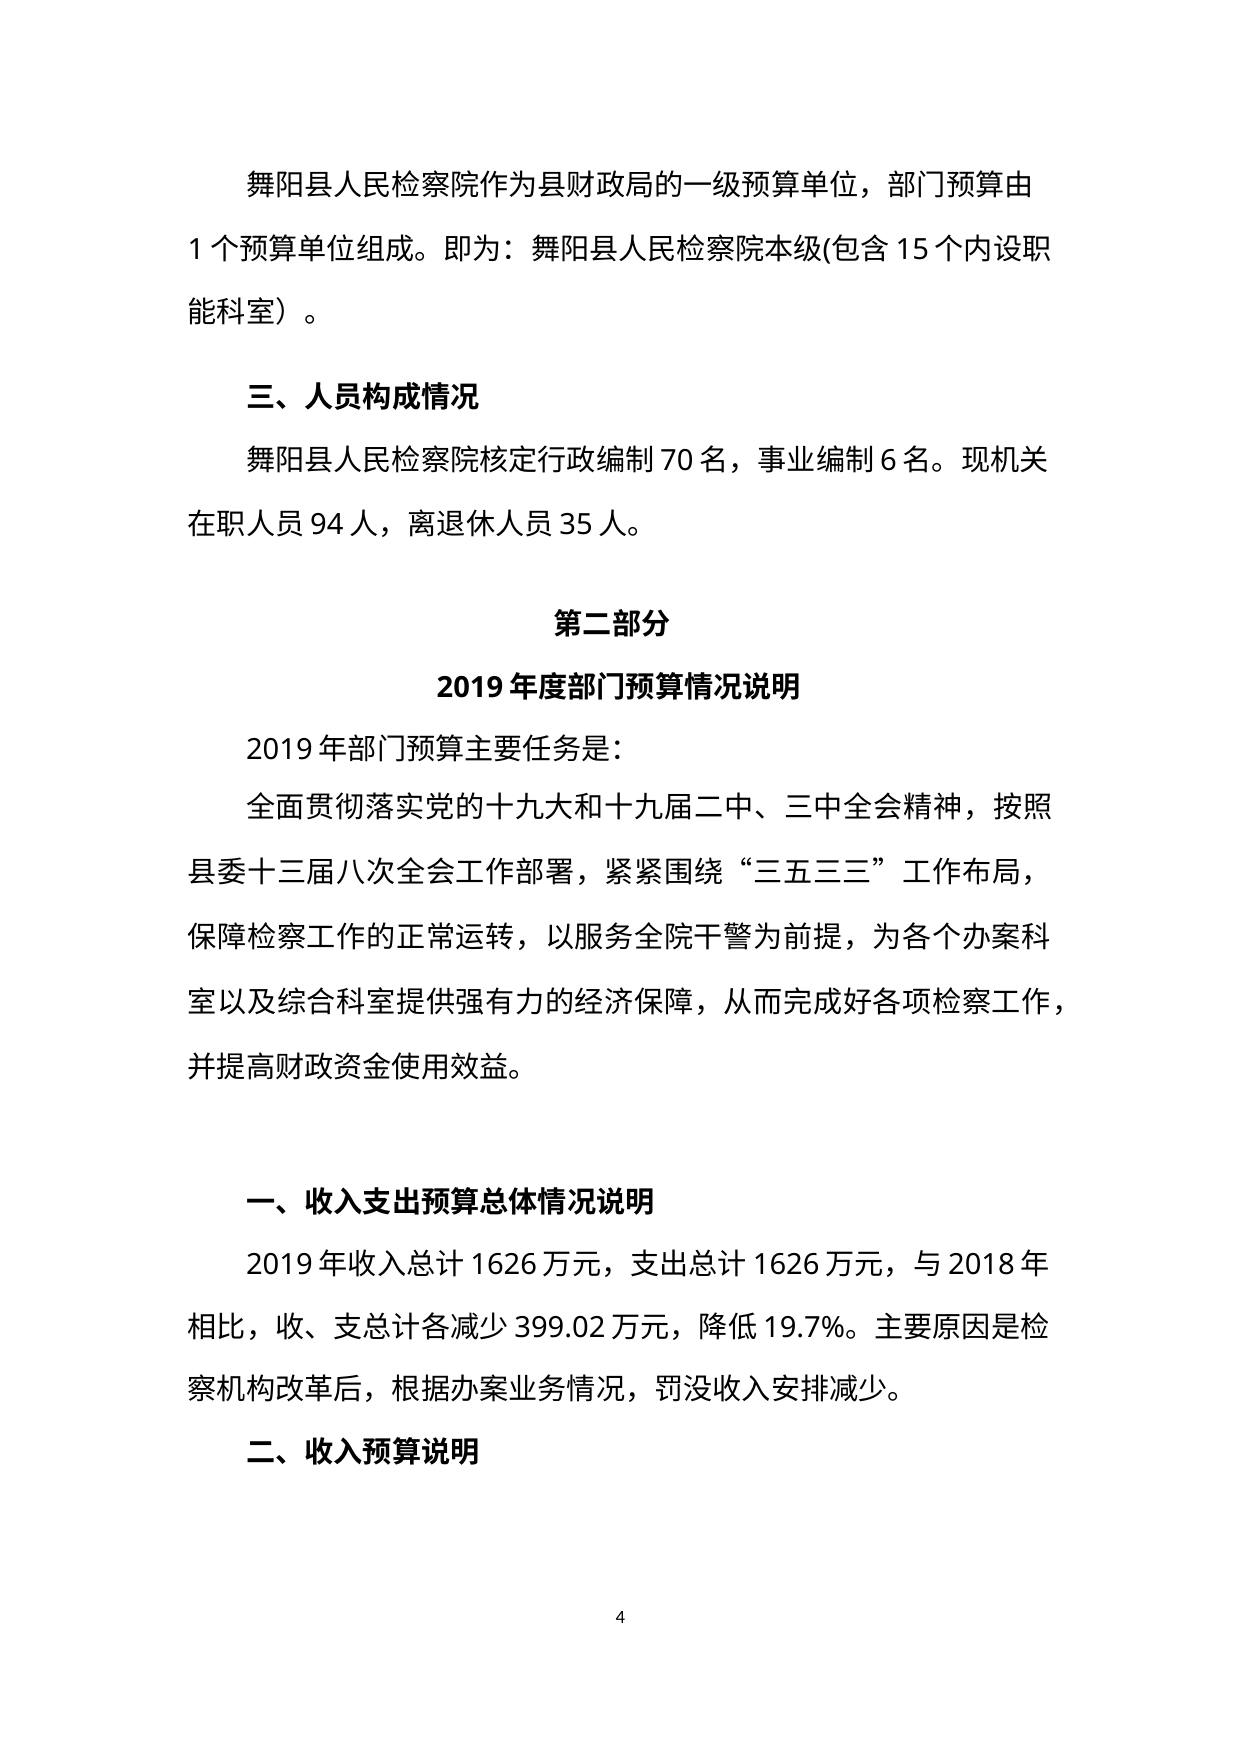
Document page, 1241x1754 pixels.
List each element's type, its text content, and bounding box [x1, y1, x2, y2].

text 全面贯彻落实党的十九大和十九届二中、三中全会精神，按照县委十三届八次全会工作部署，紧紧围绕“三五三三”工作布局，保障检察工作的正常运转，以服务全院干警为前提，为各个办案科室以及综合科室提供强有力的经济保障，从而完成好各项检察工作，并提高财政资金使用效益。 [187, 772, 1053, 1097]
text 2019年收入总计1626万元，支出总计1626万元，与2018年相比，收、支总计各减少399.02万元，降低19.7%。主要原因是检察机构改革后，根据办案业务情况，罚没收入安排减少。 [187, 1224, 1053, 1412]
text 2019年度部门预算情况说明 [187, 647, 1053, 709]
text 一、收入支出预算总体情况说明 [187, 1162, 1053, 1224]
text 舞阳县人民检察院作为县财政局的一级预算单位，部门预算由 1个预算单位组成。即为：舞阳县人民检察院本级(包含15个内设职能科室）。 [187, 162, 1053, 331]
text 第二部分 [187, 584, 1053, 647]
text 2019年部门预算主要任务是： [187, 709, 1053, 772]
text 三、人员构成情况 [187, 373, 1053, 416]
text 二、收入预算说明 [187, 1412, 1053, 1474]
text 舞阳县人民检察院核定行政编制70名，事业编制6名。现机关在职人员94人，离退休人员35人。 [187, 437, 1053, 543]
